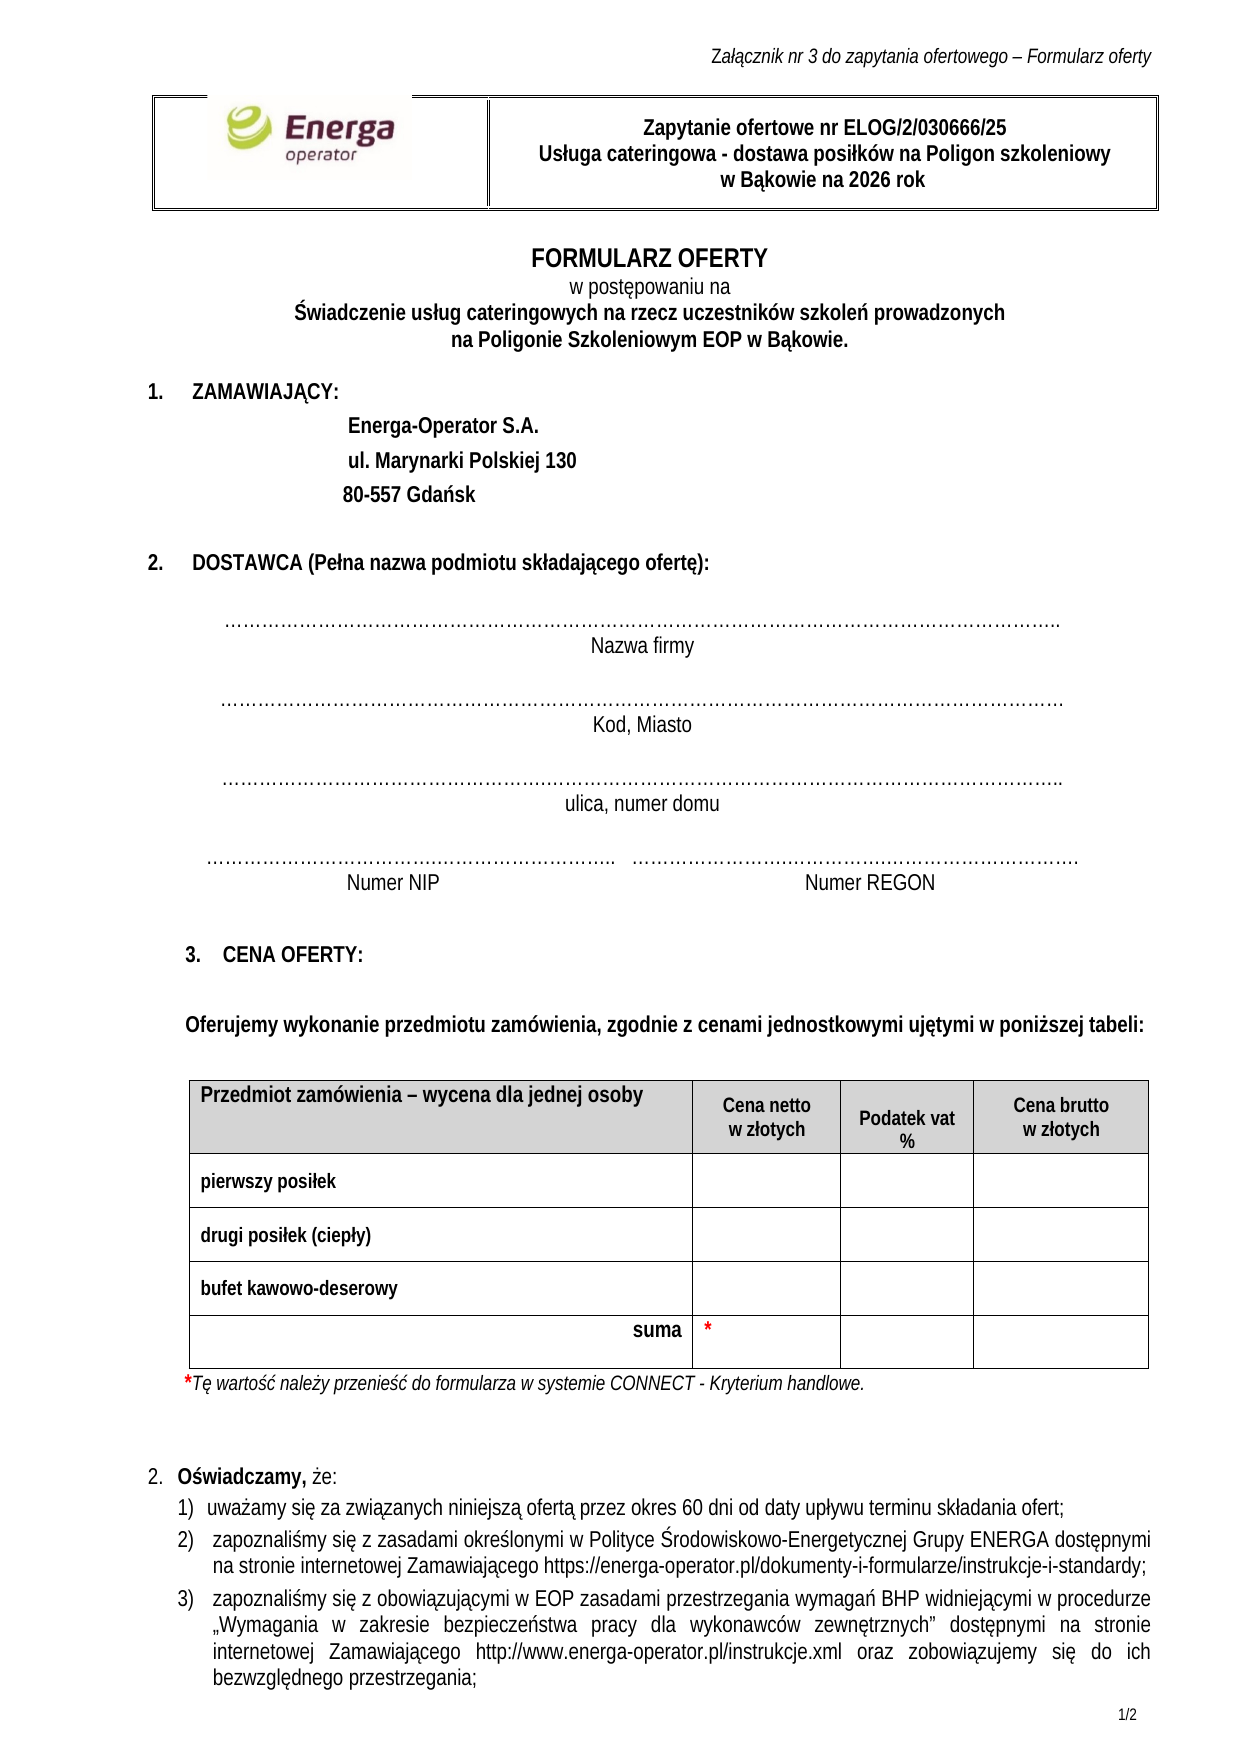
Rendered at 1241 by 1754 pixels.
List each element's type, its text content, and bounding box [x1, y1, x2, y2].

list 80-557 Gdańsk [223, 481, 1152, 507]
list ZAMAWIAJĄCY: [148, 378, 1152, 405]
table_header Podatek vat % [841, 1081, 973, 1153]
table_cell [974, 1208, 1148, 1261]
text ulica, numer domu [133, 790, 1152, 817]
table_header [155, 98, 488, 208]
table_cell suma [190, 1316, 692, 1368]
text ……………………………….……………………….. …………………….…………….…………………………. [133, 843, 1152, 869]
table_cell [841, 1262, 973, 1314]
table_cell [693, 1262, 840, 1314]
table_cell [974, 1316, 1148, 1368]
subtitle FORMULARZ OFERTY [148, 242, 1152, 273]
text Numer NIP Numer REGON [133, 869, 1152, 896]
text Oferujemy wykonanie przedmiotu zamówienia, zgodnie z cenami jednostkowymi ujętymi w poniższej tabeli: [185, 1009, 1152, 1039]
text Kod, Miasto [133, 711, 1152, 737]
list DOSTAWCA (Pełna nazwa podmiotu składającego ofertę): [148, 549, 1152, 576]
table_cell [841, 1316, 973, 1368]
text na Poligonie Szkoleniowym EOP w Bąkowie. [148, 326, 1152, 352]
text *Tę wartość należy przenieść do formularza w systemie CONNECT - Kryterium handlowe. [148, 1369, 1152, 1396]
list ul. Marynarki Polskiej 130 [223, 447, 1152, 473]
table_cell [693, 1154, 840, 1207]
text w postępowaniu na [148, 273, 1152, 299]
table_header Cena netto w złotych [693, 1081, 840, 1153]
table_header Cena brutto w złotych [974, 1081, 1148, 1153]
table_cell * [693, 1316, 840, 1368]
table_cell [974, 1154, 1148, 1207]
table_cell drugi posiłek (ciepły) [190, 1208, 692, 1261]
text …………………………………………………………………………………………………………………….. [133, 606, 1152, 632]
list Oświadczamy, że: [148, 1463, 1152, 1489]
picture [207, 95, 412, 180]
text Nazwa firmy [133, 632, 1152, 658]
table_cell bufet kawowo-deserowy [190, 1262, 692, 1314]
list CENA OFERTY: [185, 939, 1152, 968]
table_cell [693, 1208, 840, 1261]
table_cell pierwszy posiłek [190, 1154, 692, 1207]
list uważamy się za związanych niniejszą ofertą przez okres 60 dni od daty upływu terminu składania ofert; [177, 1493, 1152, 1520]
list zapoznaliśmy się z zasadami określonymi w Polityce Środowiskowo-Energetycznej Grupy ENERGA dostępnymi na stronie internetowej Zamawiającego https://energa-operator.pl/dokumenty-i-formularze/instrukcje-i-standardy; [177, 1526, 1152, 1579]
table_header Przedmiot zamówienia – wycena dla jednej osoby [190, 1081, 692, 1153]
list zapoznaliśmy się z obowiązującymi w EOP zasadami przestrzegania wymagań BHP widniejącymi w procedurze „Wymagania w zakresie bezpieczeństwa pracy dla wykonawców zewnętrznych” dostępnymi na stronie internetowej Zamawiającego http://www.energa-operator.pl/instrukcje.xml oraz zobowiązujemy się do ich bezwzględnego przestrzegania; [177, 1585, 1152, 1691]
text …………………………………………….……………………………………………………………………….. [133, 764, 1152, 790]
table_cell [841, 1208, 973, 1261]
table_cell [841, 1154, 973, 1207]
table_header Zapytanie ofertowe nr ELOG/2/030666/25 Usługa cateringowa - dostawa posiłków na Poligon szkoleniowy w Bąkowie na 2026 rok [488, 98, 1156, 208]
text Świadczenie usług cateringowych na rzecz uczestników szkoleń prowadzonych [148, 299, 1152, 326]
list Energa-Operator S.A. [223, 412, 1152, 439]
text ……………………………………………………………………………………………………………………… [133, 685, 1152, 711]
table_cell [974, 1262, 1148, 1314]
